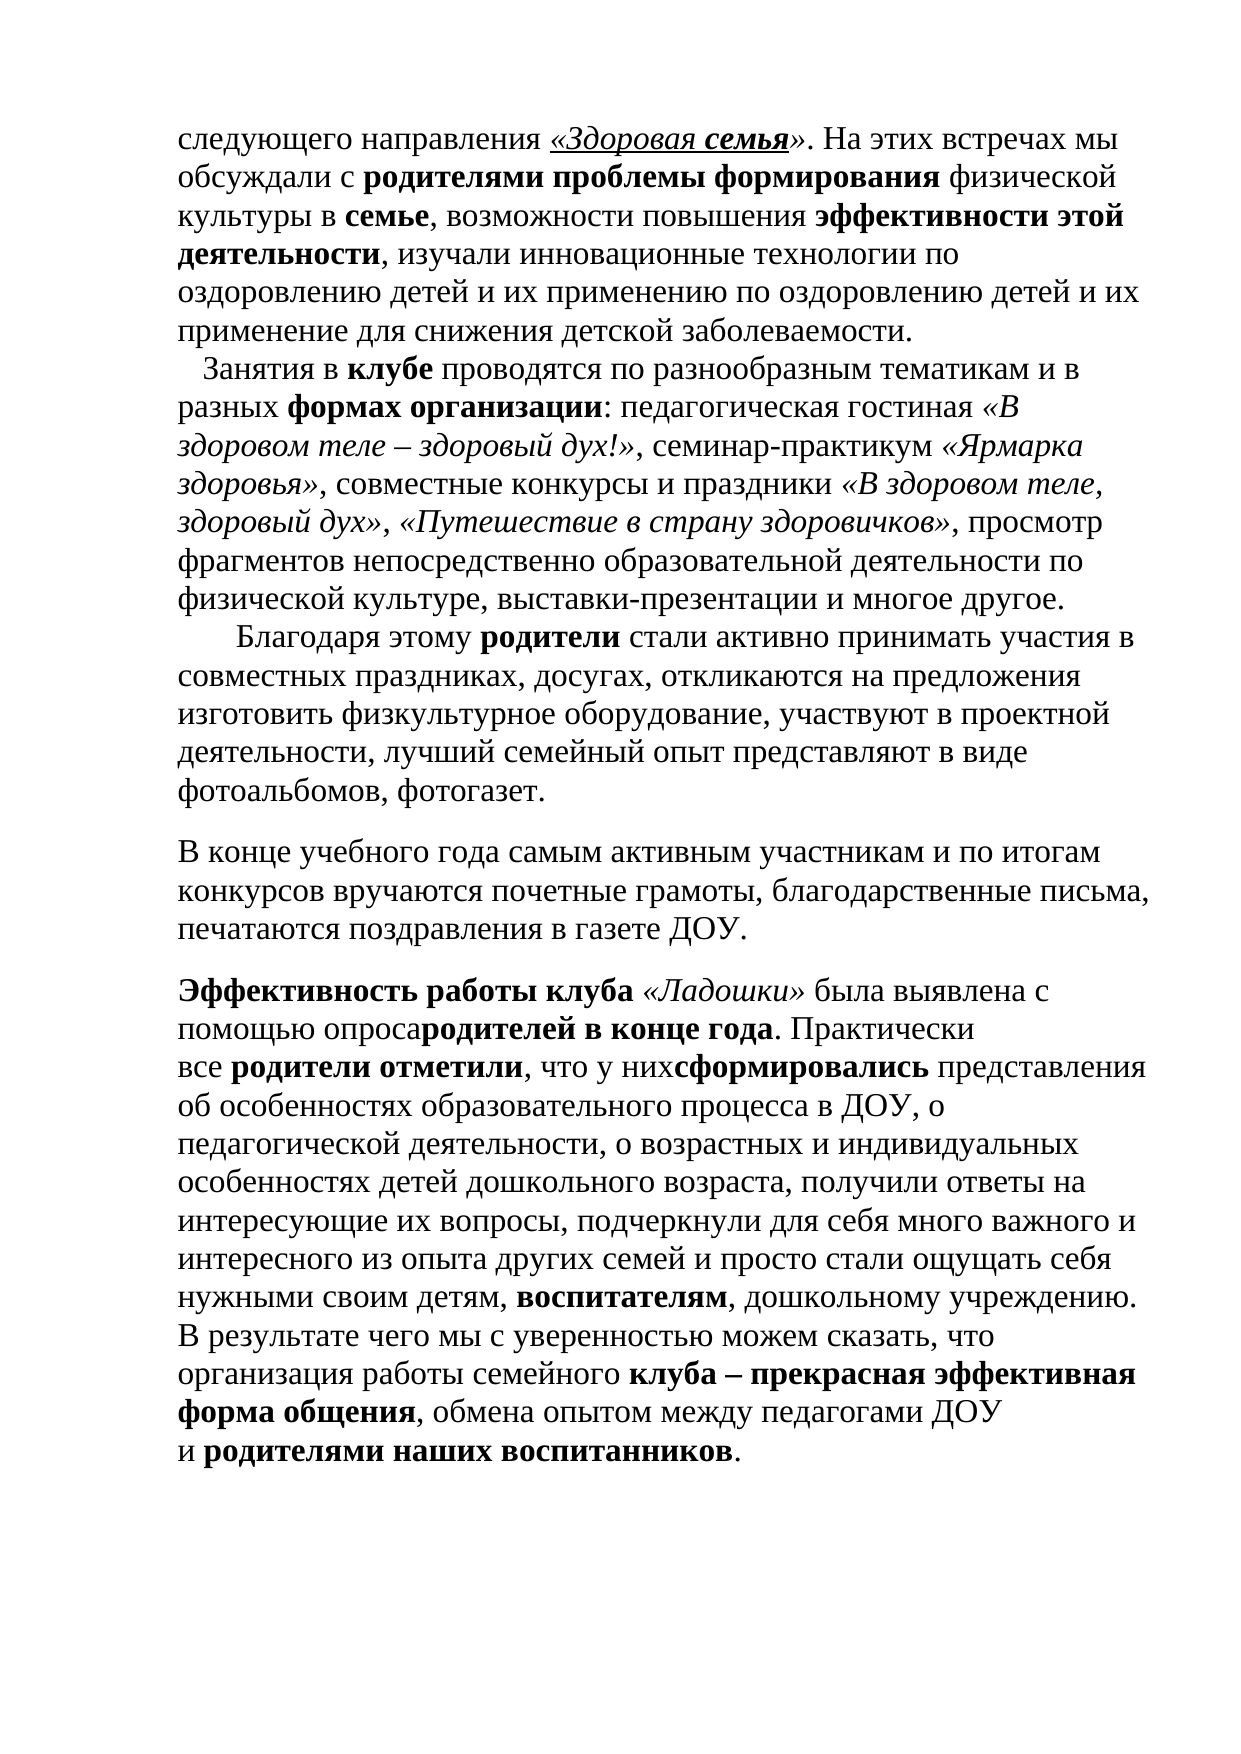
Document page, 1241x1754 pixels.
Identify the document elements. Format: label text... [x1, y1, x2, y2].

text Занятия в клубе проводятся по разнообразным тематикам и в разных формах организации: педагогическая гостиная «В здоровом теле – здоровый дух!», семинар-практикум «Ярмарка здоровья», совместные конкурсы и праздники «В здоровом теле, здоровый дух», «Путешествие в страну здоровичков», просмотр фрагментов непосредственно образовательной деятельности по физической культуре, выставки-презентации и многое другое. [177, 348, 1152, 616]
text Эффективность работы клуба «Ладошки» была выявлена с помощью опросародителей в конце года. Практически все родители отметили, что у нихсформировались представления об особенностях образовательного процесса в ДОУ, о педагогической деятельности, о возрастных и индивидуальных особенностях детей дошкольного возраста, получили ответы на интересующие их вопросы, подчеркнули для себя много важного и интересного из опыта других семей и просто стали ощущать себя нужными своим детям, воспитателям, дошкольному учреждению. [177, 970, 1152, 1315]
text В конце учебного года самым активным участникам и по итогам конкурсов вручаются почетные грамоты, благодарственные письма, печатаются поздравления в газете ДОУ. [177, 832, 1152, 947]
text Благодаря этому родители стали активно принимать участия в совместных праздниках, досугах, откликаются на предложения изготовить физкультурное оборудование, участвуют в проектной деятельности, лучший семейный опыт представляют в виде фотоальбомов, фотогазет. [177, 616, 1152, 808]
text В результате чего мы с уверенностью можем сказать, что организация работы семейного клуба – прекрасная эффективная форма общения, обмена опытом между педагогами ДОУ и родителями наших воспитанников. [177, 1315, 1152, 1468]
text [177, 118, 1152, 348]
